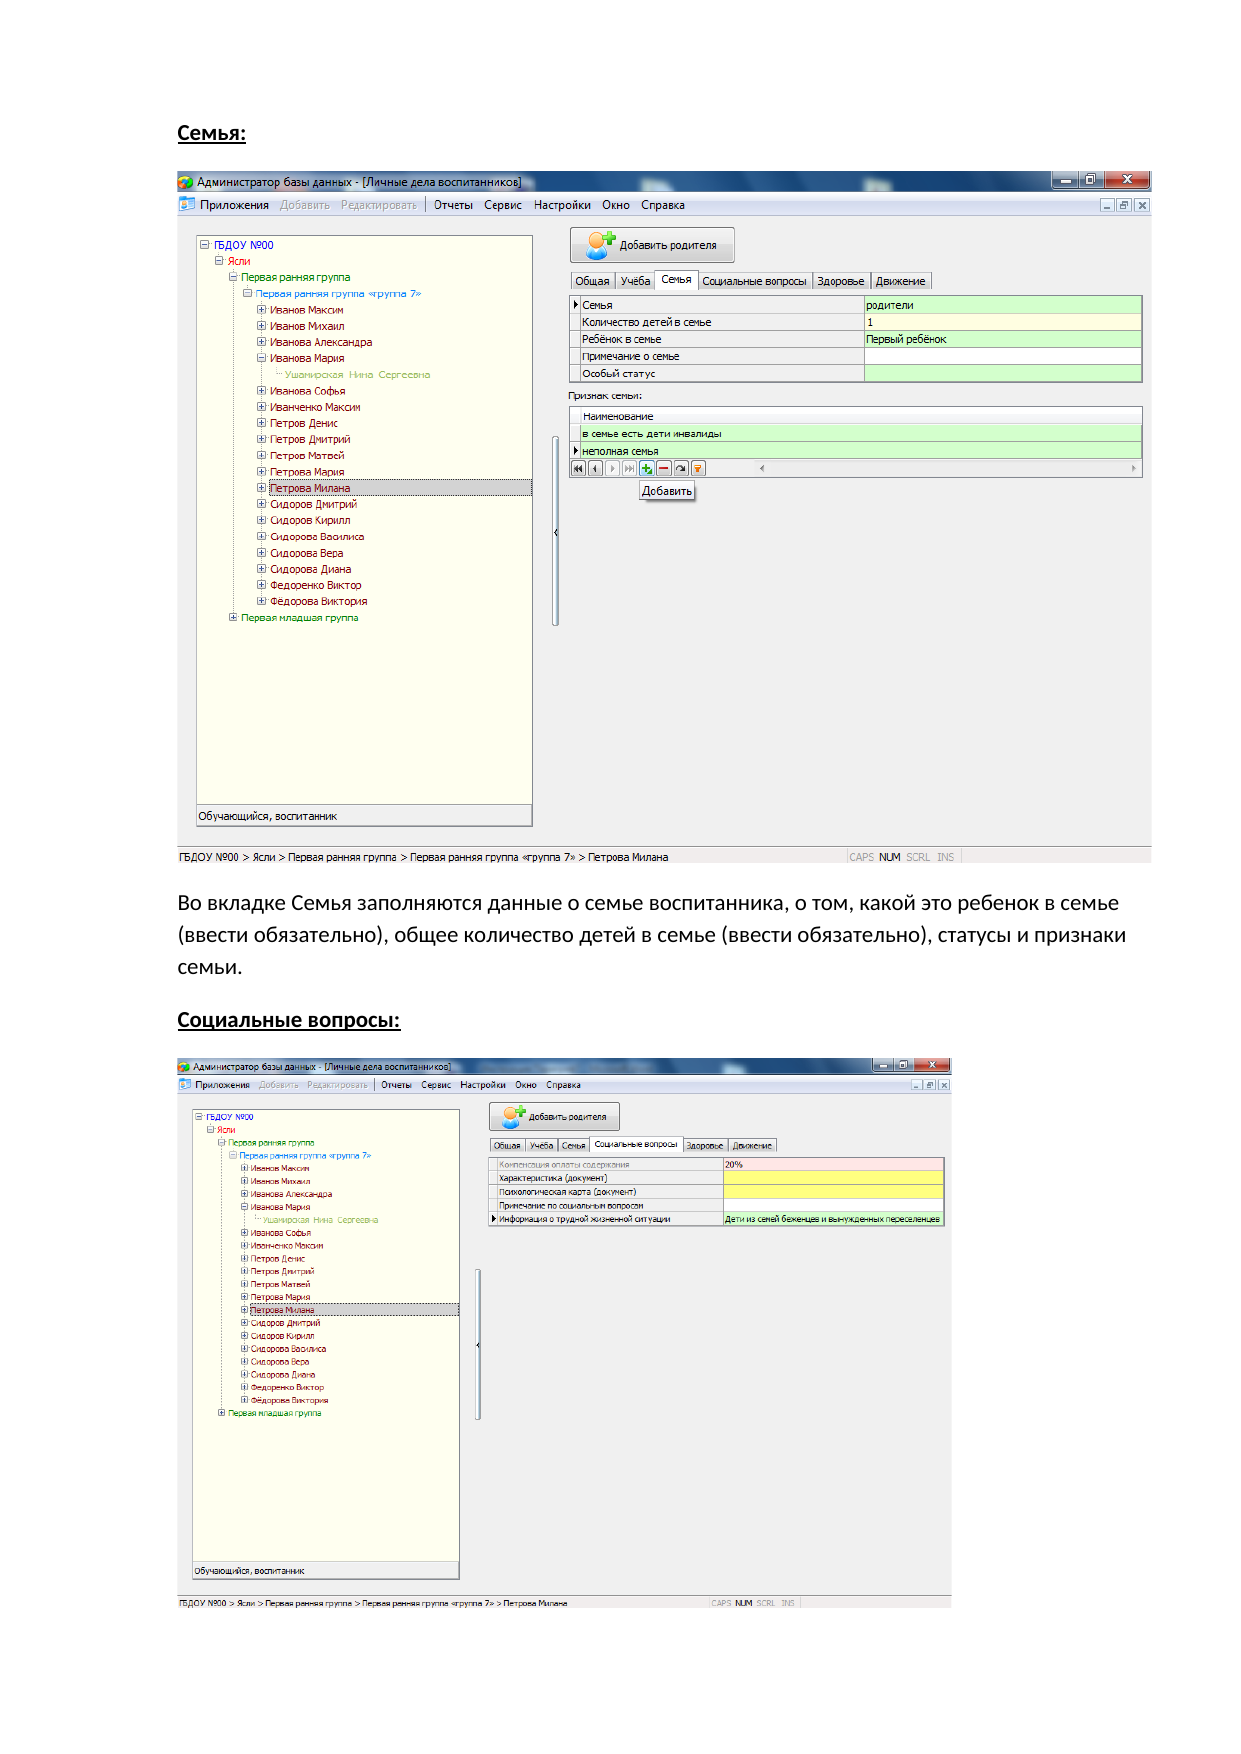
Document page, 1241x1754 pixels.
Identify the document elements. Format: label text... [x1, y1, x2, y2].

picture [177, 1058, 952, 1608]
text Семья: [177, 118, 1152, 146]
text Социальные вопросы: [177, 1005, 1152, 1033]
text Во вкладке Семья заполняются данные о семье воспитанника, о том, какой это ребенок в семье (ввести обязательно), общее количество детей в семье (ввести обязательно), статусы и признаки семьи. [177, 888, 1152, 980]
picture [177, 171, 1152, 863]
